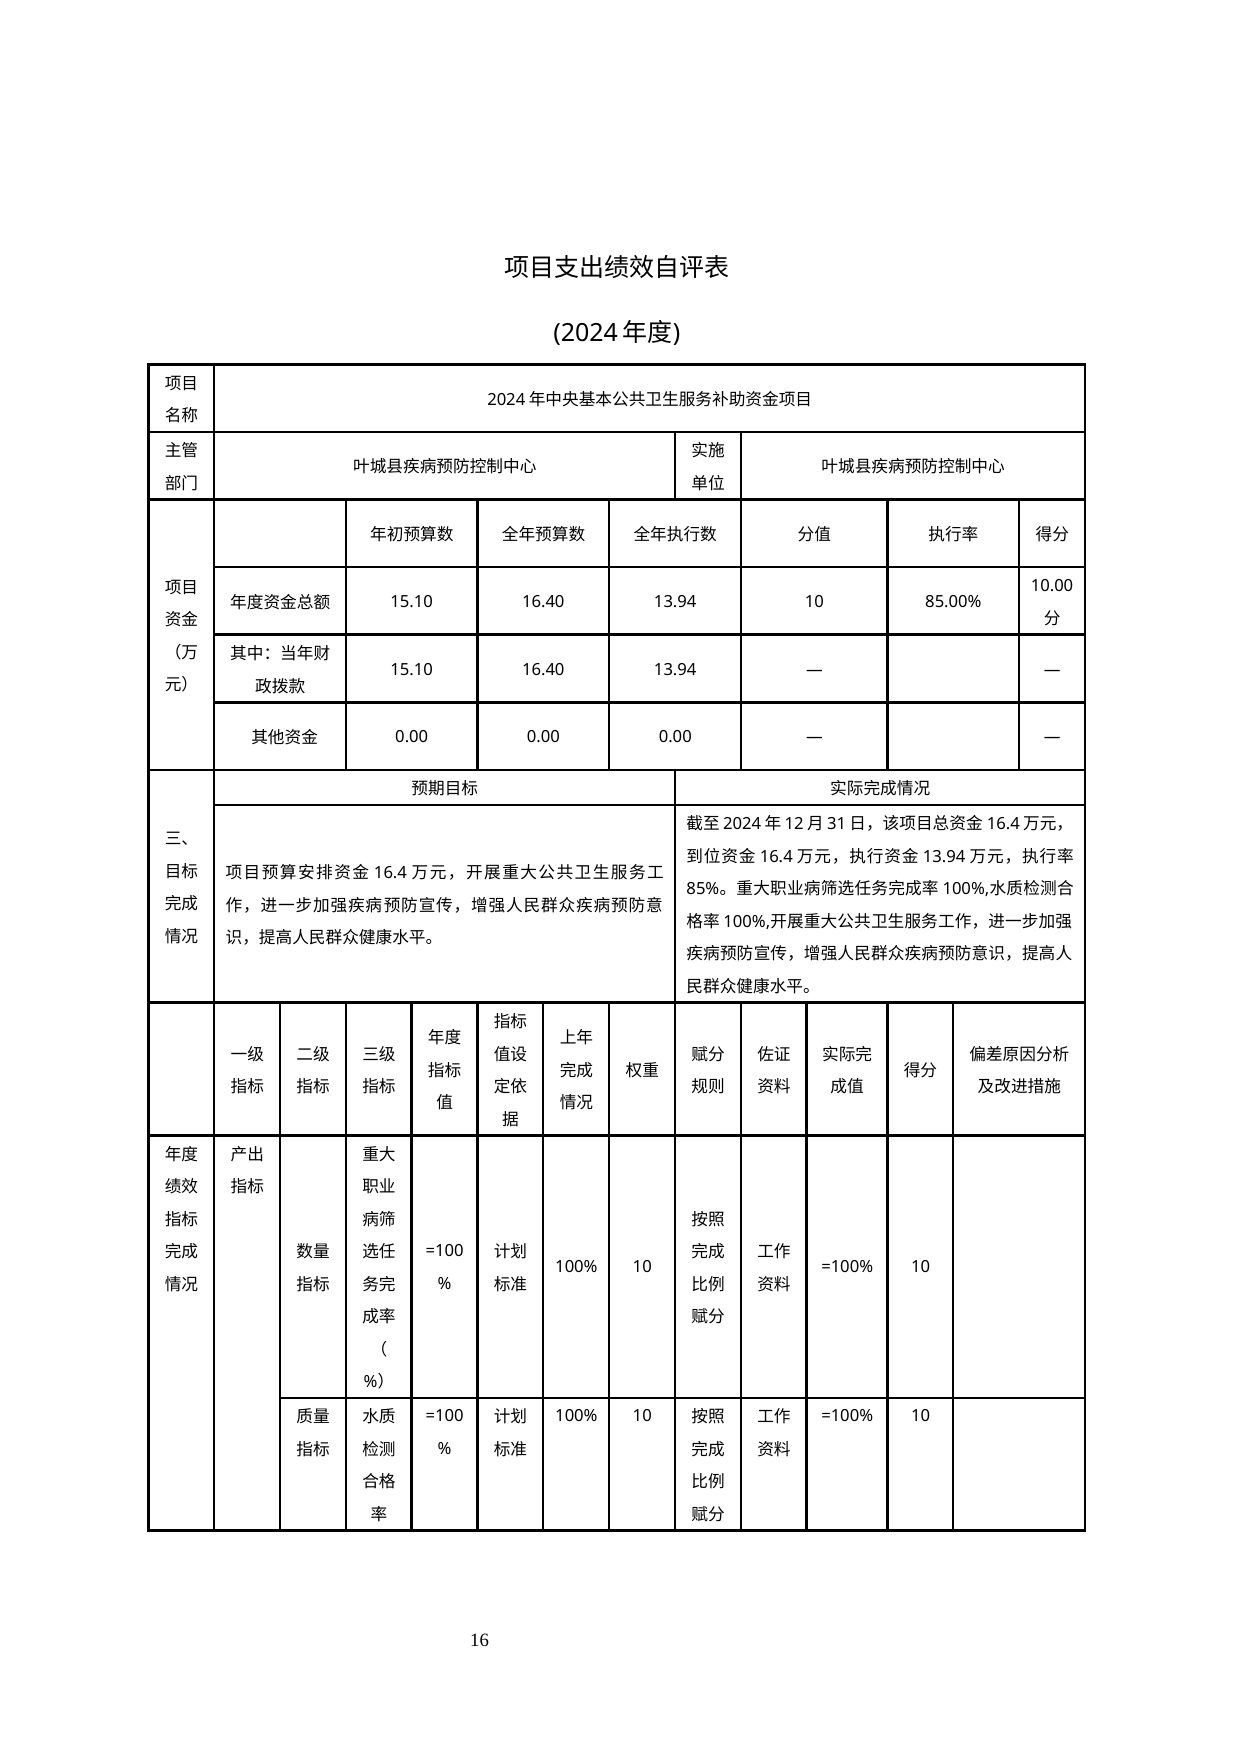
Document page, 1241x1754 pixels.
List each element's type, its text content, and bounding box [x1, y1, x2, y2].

table_cell 偏差原因分析及改进措施 [954, 1004, 1084, 1134]
table_cell 工作资料 [742, 1399, 805, 1529]
table_cell 分值 [742, 501, 886, 566]
table_cell =100% [413, 1137, 476, 1396]
table_cell 10 [610, 1399, 674, 1529]
table_cell 年度指标值 [413, 1004, 476, 1134]
table_cell 10 [610, 1137, 674, 1396]
table_cell 16.40 [479, 568, 608, 633]
table_cell 0.00 [479, 704, 608, 768]
table_cell — [742, 704, 886, 768]
table_cell 质量指标 [281, 1399, 345, 1529]
table_cell 项目资金 （万元） [150, 501, 213, 768]
table_cell =100% [808, 1399, 886, 1529]
table_cell — [1020, 636, 1084, 701]
table_cell 10.00分 [1020, 568, 1084, 633]
table_cell 项目名称 [150, 366, 213, 431]
table_cell 实际完成值 [808, 1004, 886, 1134]
table_cell 得分 [889, 1004, 952, 1134]
table_cell 100% [544, 1137, 608, 1396]
table_cell 三、目标完成情况 [150, 771, 213, 1001]
table_cell 10 [889, 1137, 952, 1396]
table_cell 叶城县疾病预防控制中心 [215, 433, 674, 498]
table_cell 赋分规则 [676, 1004, 740, 1134]
table_cell 得分 [1020, 501, 1084, 566]
table_cell 重大职业病筛选任务完成率（%） [347, 1137, 410, 1396]
table_header 项目支出绩效自评表 [148, 233, 1085, 298]
table_cell [954, 1137, 1084, 1396]
table_cell [889, 704, 1018, 768]
table_cell 其中：当年财政拨款 [215, 636, 345, 701]
table_cell 全年执行数 [610, 501, 740, 566]
table_cell 15.10 [347, 568, 476, 633]
table_cell 三级指标 [347, 1004, 410, 1134]
table_cell 叶城县疾病预防控制中心 [742, 433, 1084, 498]
table_cell =100% [413, 1399, 476, 1529]
table_cell 全年预算数 [479, 501, 608, 566]
table_cell 0.00 [347, 704, 476, 768]
table_cell 上年完成情况 [544, 1004, 608, 1134]
table_cell 13.94 [610, 636, 740, 701]
table_cell 其他资金 [215, 704, 345, 768]
table_cell 截至2024年12月31日，该项目总资金16.4万元，到位资金16.4万元，执行资金13.94万元，执行率85%。重大职业病筛选任务完成率100%,水质检测合格率100%,开展重大公共卫生服务工作，进一步加强疾病预防宣传，增强人民群众疾病预防意识，提高人民群众健康水平。 [676, 806, 1084, 1001]
table_cell 一级指标 [215, 1004, 279, 1134]
table_cell 计划标准 [479, 1399, 542, 1529]
table_cell [889, 636, 1018, 701]
table_cell 10 [889, 1399, 952, 1529]
table_cell 13.94 [610, 568, 740, 633]
table_cell 权重 [610, 1004, 674, 1134]
table_cell — [1020, 704, 1084, 768]
table_cell 预期目标 [215, 771, 674, 804]
table_cell 主管部门 [150, 433, 213, 498]
table_cell — [742, 636, 886, 701]
table_cell 16.40 [479, 636, 608, 701]
table_cell 实施单位 [676, 433, 740, 498]
table_cell 2024年中央基本公共卫生服务补助资金项目 [215, 366, 1084, 431]
table_cell 100% [544, 1399, 608, 1529]
table_cell 年初预算数 [347, 501, 476, 566]
table_cell 年度绩效指标完成情况 [150, 1137, 213, 1529]
table_cell 实际完成情况 [676, 771, 1084, 804]
table_cell 85.00% [889, 568, 1018, 633]
table_cell (2024年度) [148, 298, 1085, 363]
table_cell 工作资料 [742, 1137, 805, 1396]
table_cell =100% [808, 1137, 886, 1396]
table_cell [954, 1399, 1084, 1529]
table_cell 年度资金总额 [215, 568, 345, 633]
table_cell 二级指标 [281, 1004, 345, 1134]
table_cell 按照完成比例赋分 [676, 1399, 740, 1529]
table_cell 执行率 [889, 501, 1018, 566]
table_cell 水质检测合格率（%） [347, 1399, 410, 1529]
table_cell 10 [742, 568, 886, 633]
table_cell 按照完成比例赋分 [676, 1137, 740, 1396]
table_cell 15.10 [347, 636, 476, 701]
table_cell 指标值设定依据 [479, 1004, 542, 1134]
table_cell 0.00 [610, 704, 740, 768]
table_cell 项目预算安排资金16.4万元，开展重大公共卫生服务工作，进一步加强疾病预防宣传，增强人民群众疾病预防意识，提高人民群众健康水平。 [215, 806, 674, 1001]
table_cell 数量指标 [281, 1137, 345, 1396]
table_cell 产出指标 [215, 1137, 279, 1529]
table_cell [150, 1004, 213, 1134]
table_cell 佐证资料 [742, 1004, 805, 1134]
table_cell [215, 501, 345, 566]
table_cell 计划标准 [479, 1137, 542, 1396]
